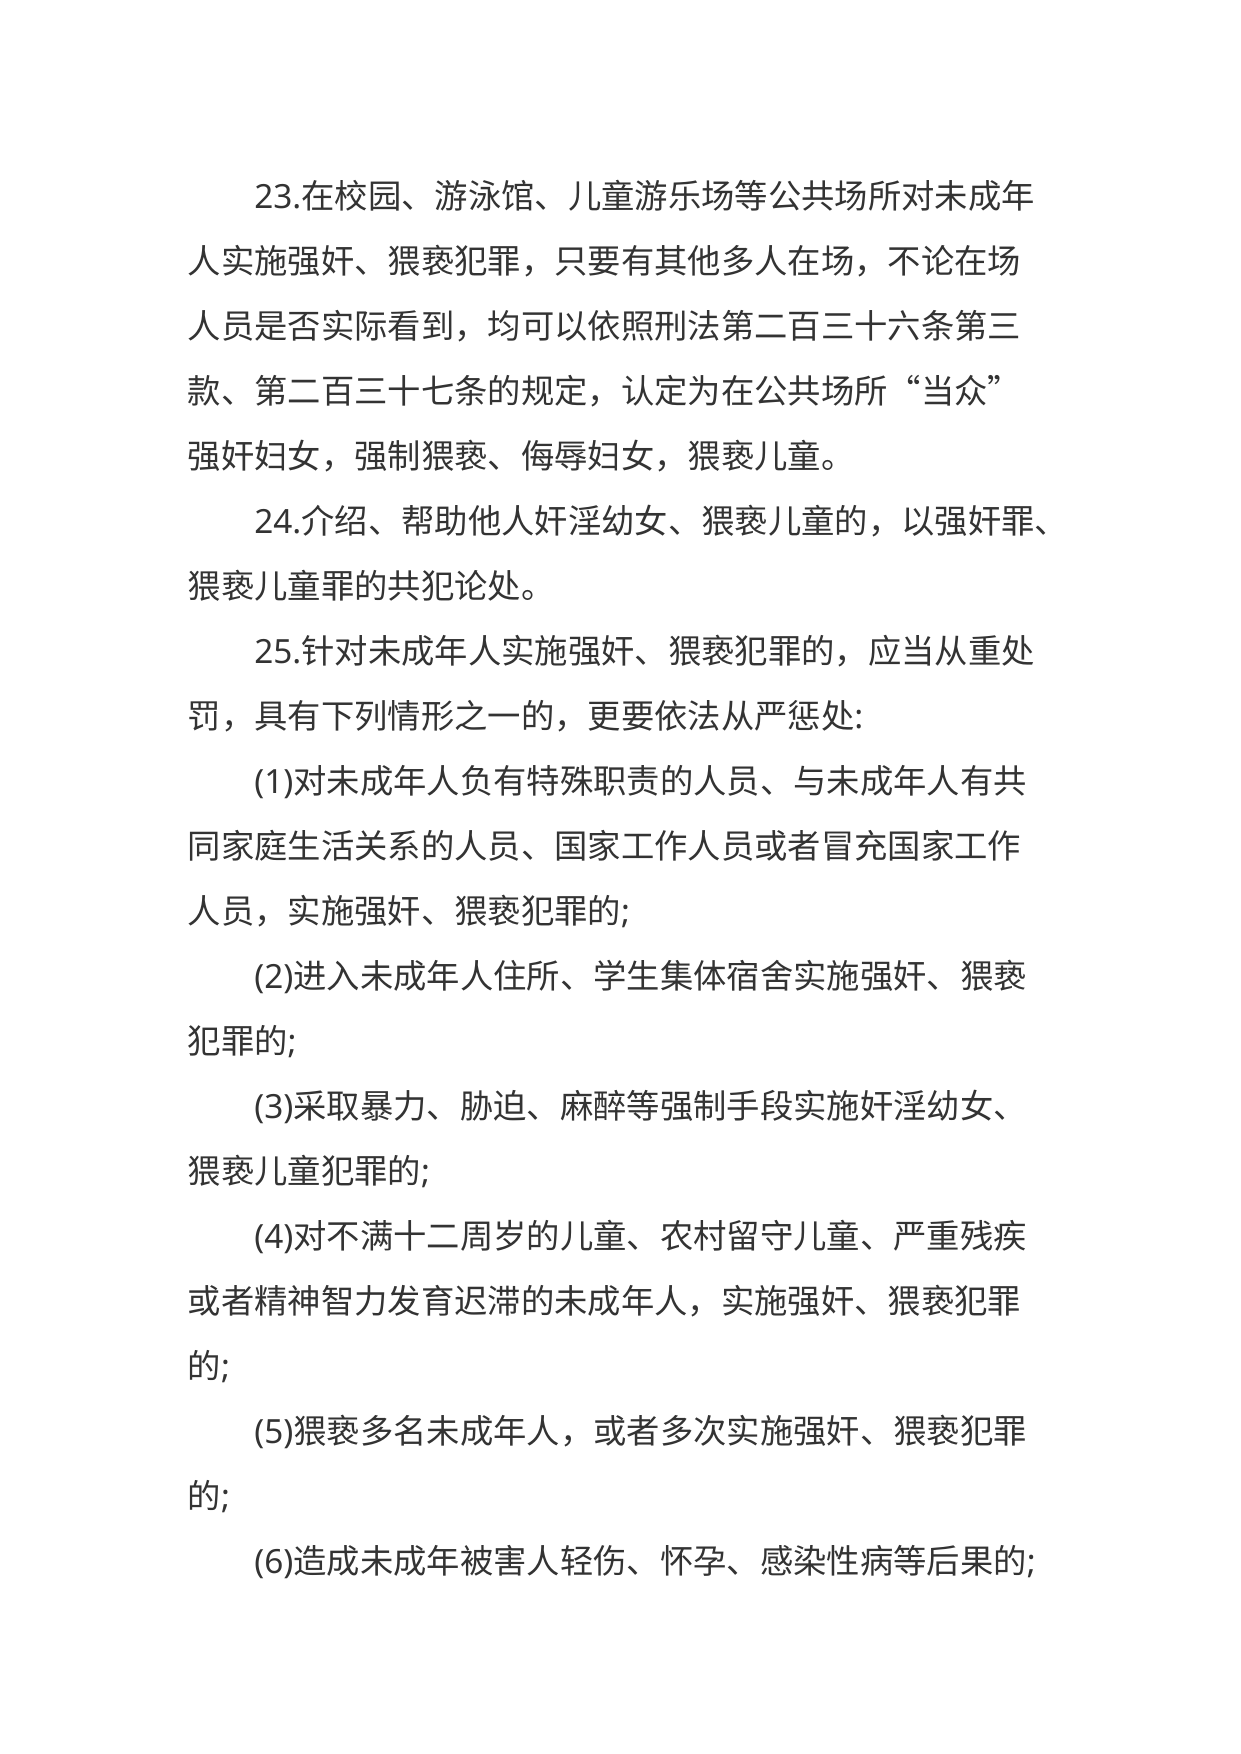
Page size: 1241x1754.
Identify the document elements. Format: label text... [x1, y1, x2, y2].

text 24.介绍、帮助他人奸淫幼女、猥亵儿童的，以强奸罪、猥亵儿童罪的共犯论处。 [187, 487, 1053, 617]
text 25.针对未成年人实施强奸、猥亵犯罪的，应当从重处罚，具有下列情形之一的，更要依法从严惩处: [187, 617, 1053, 747]
text (2)进入未成年人住所、学生集体宿舍实施强奸、猥亵犯罪的; [187, 942, 1053, 1072]
text (6)造成未成年被害人轻伤、怀孕、感染性病等后果的; [187, 1527, 1053, 1592]
text (5)猥亵多名未成年人，或者多次实施强奸、猥亵犯罪的; [187, 1397, 1053, 1527]
text (4)对不满十二周岁的儿童、农村留守儿童、严重残疾或者精神智力发育迟滞的未成年人，实施强奸、猥亵犯罪的; [187, 1202, 1053, 1397]
text (1)对未成年人负有特殊职责的人员、与未成年人有共同家庭生活关系的人员、国家工作人员或者冒充国家工作人员，实施强奸、猥亵犯罪的; [187, 747, 1053, 942]
text 23.在校园、游泳馆、儿童游乐场等公共场所对未成年人实施强奸、猥亵犯罪，只要有其他多人在场，不论在场人员是否实际看到，均可以依照刑法第二百三十六条第三款、第二百三十七条的规定，认定为在公共场所“当众”强奸妇女，强制猥亵、侮辱妇女，猥亵儿童。 [187, 162, 1053, 487]
text (3)采取暴力、胁迫、麻醉等强制手段实施奸淫幼女、猥亵儿童犯罪的; [187, 1072, 1053, 1202]
